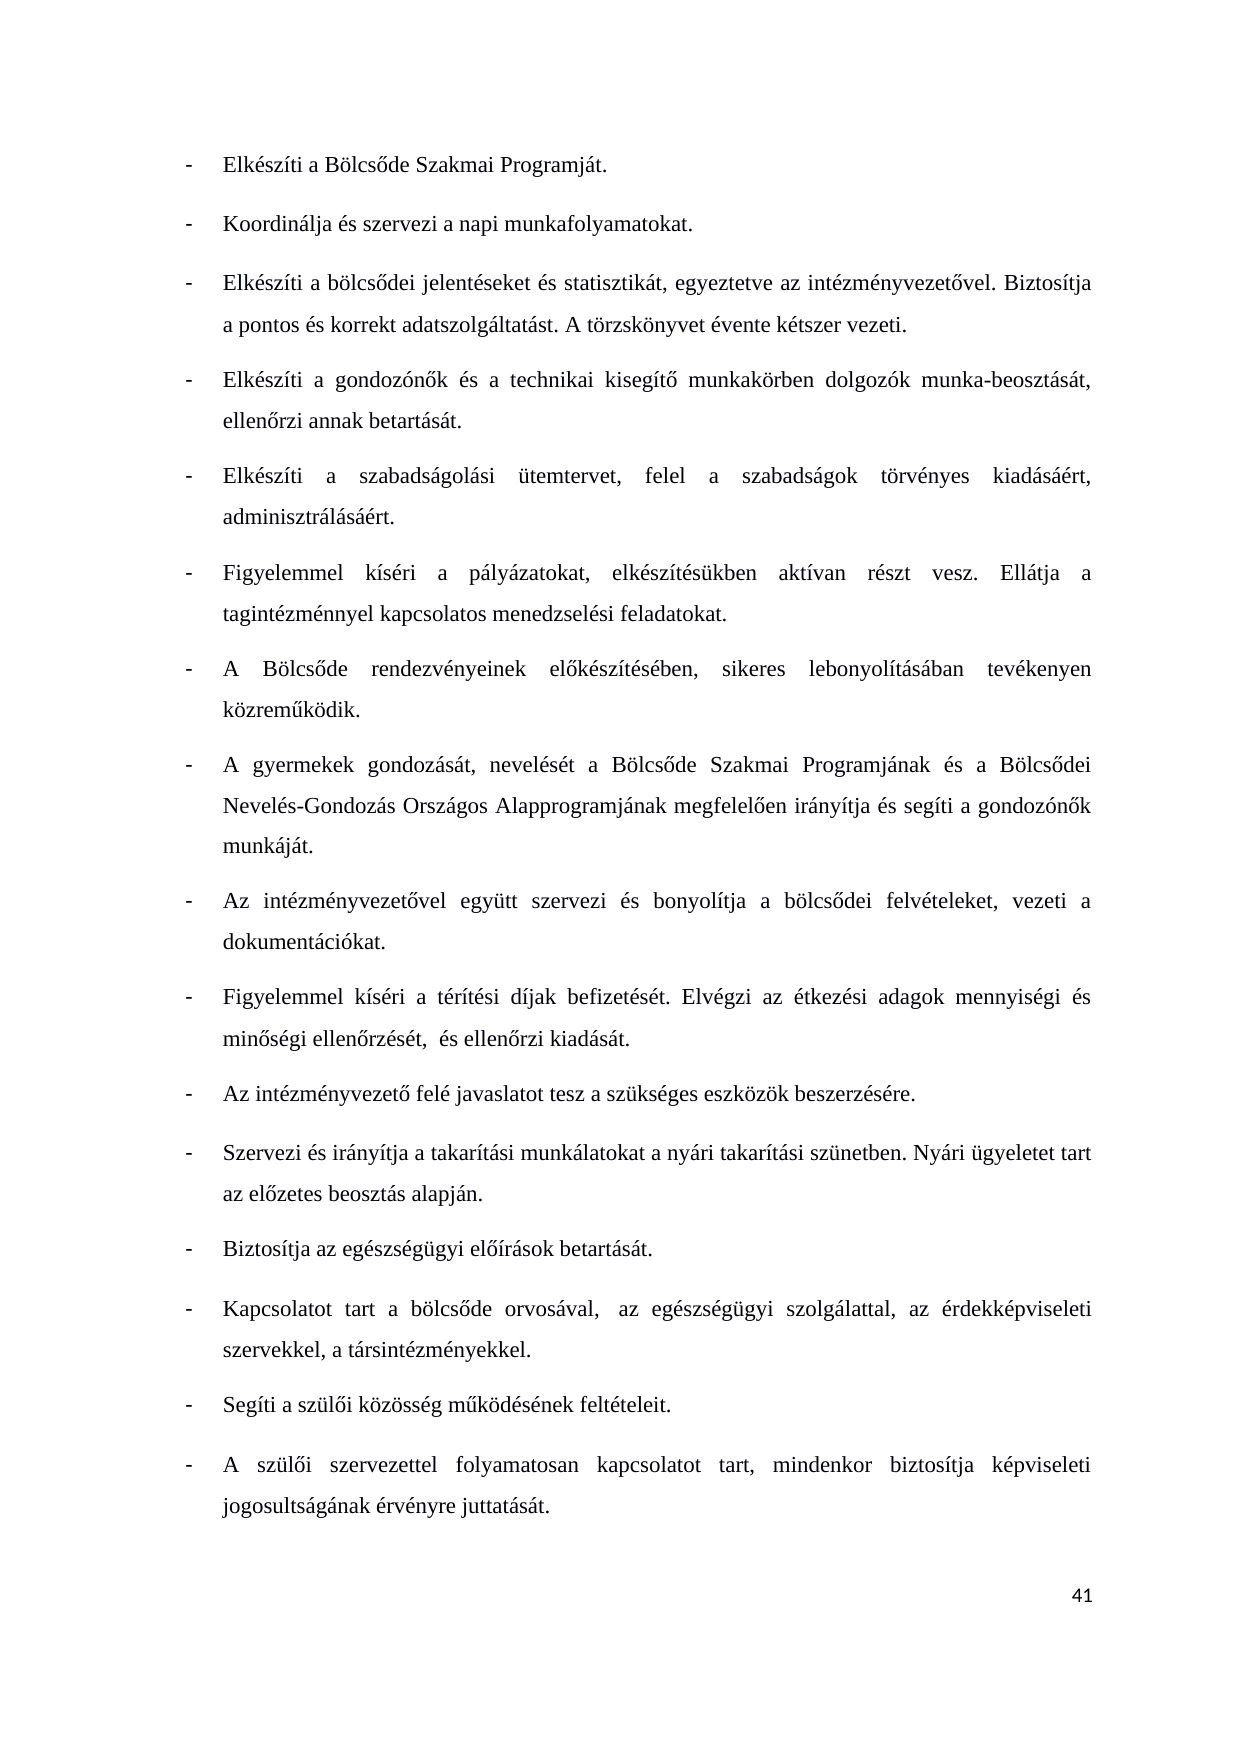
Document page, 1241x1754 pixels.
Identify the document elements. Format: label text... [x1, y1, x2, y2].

list Elkészíti a bölcsődei jelentéseket és statisztikát, egyeztetve az intézményvezetővel. Biztosítja a pontos és korrekt adatszolgáltatást. A törzskönyvet évente kétszer vezeti. [185, 266, 1093, 337]
list A Bölcsőde rendezvényeinek előkészítésében, sikeres lebonyolításában tevékenyen közreműködik. [185, 652, 1093, 722]
list Kapcsolatot tart a bölcsőde orvosával, az egészségügyi szolgálattal, az érdekképviseleti szervekkel, a társintézményekkel. [185, 1292, 1093, 1362]
list A szülői szervezettel folyamatosan kapcsolatot tart, mindenkor biztosítja képviseleti jogosultságának érvényre juttatását. [185, 1447, 1093, 1518]
list Elkészíti a gondozónők és a technikai kisegítő munkakörben dolgozók munka-beosztását, ellenőrzi annak betartását. [185, 363, 1093, 433]
list Az intézményvezetővel együtt szervezi és bonyolítja a bölcsődei felvételeket, vezeti a dokumentációkat. [185, 884, 1093, 955]
list A gyermekek gondozását, nevelését a Bölcsőde Szakmai Programjának és a Bölcsődei Nevelés-Gondozás Országos Alapprogramjának megfelelően irányítja és segíti a gondozónők munkáját. [185, 748, 1093, 858]
list Szervezi és irányítja a takarítási munkálatokat a nyári takarítási szünetben. Nyári ügyeletet tart az előzetes beosztás alapján. [185, 1136, 1093, 1207]
list Segíti a szülői közösség működésének feltételeit. [185, 1388, 1093, 1419]
list Biztosítja az egészségügyi előírások betartását. [185, 1232, 1093, 1264]
list Elkészíti a szabadságolási ütemtervet, felel a szabadságok törvényes kiadásáért, adminisztrálásáért. [185, 459, 1093, 530]
list Figyelemmel kíséri a pályázatokat, elkészítésükben aktívan részt vesz. Ellátja a tagintézménnyel kapcsolatos menedzselési feladatokat. [185, 555, 1093, 626]
list Az intézményvezető felé javaslatot tesz a szükséges eszközök beszerzésére. [185, 1077, 1093, 1108]
list Elkészíti a Bölcsőde Szakmai Programját. [185, 148, 1093, 179]
list Figyelemmel kíséri a térítési díjak befizetését. Elvégzi az étkezési adagok mennyiségi és minőségi ellenőrzését, és ellenőrzi kiadását. [185, 980, 1093, 1051]
list Koordinálja és szervezi a napi munkafolyamatokat. [185, 207, 1093, 238]
